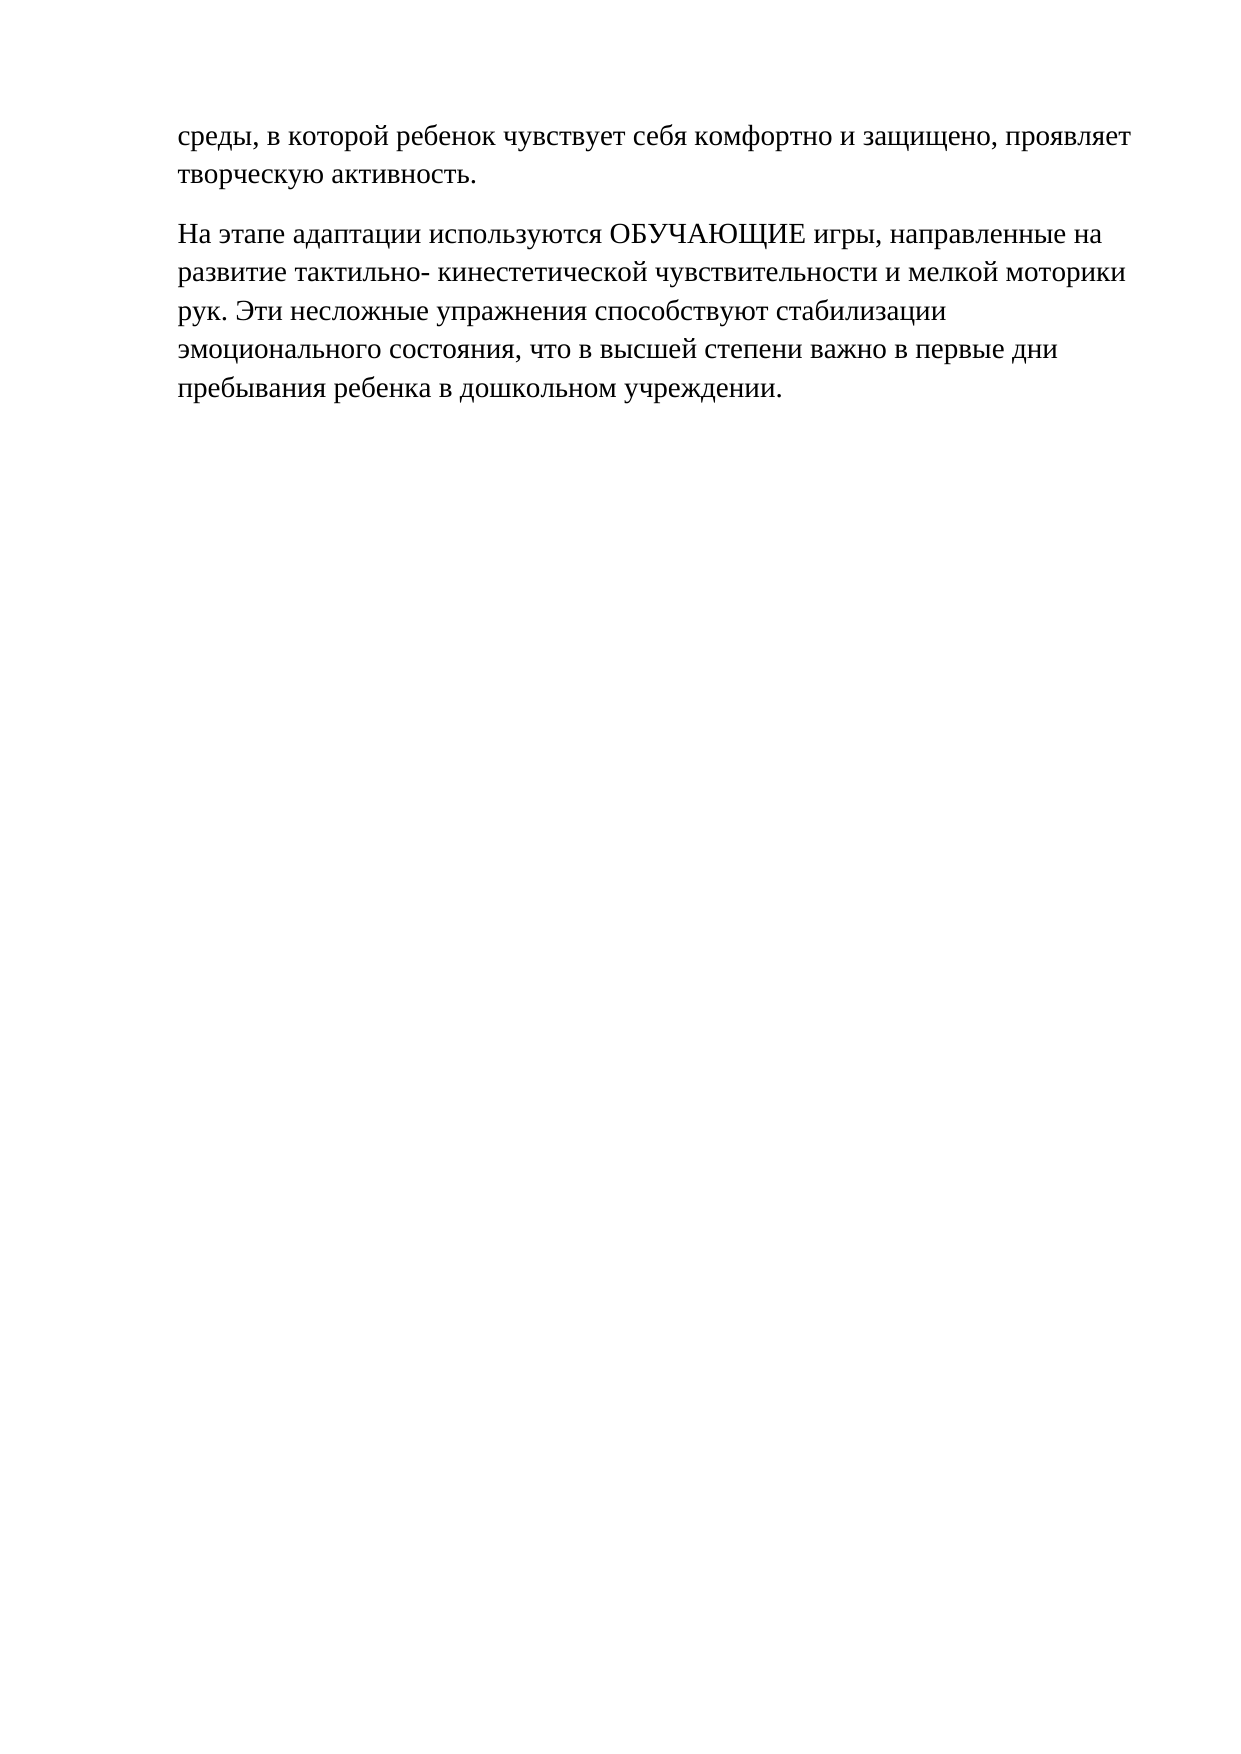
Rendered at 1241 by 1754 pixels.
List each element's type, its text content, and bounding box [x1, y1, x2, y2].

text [177, 118, 1152, 190]
text На этапе адаптации используются ОБУЧАЮЩИЕ игры, направленные на развитие тактильно- кинестетической чувствительности и мелкой моторики рук. Эти несложные упражнения способствуют стабилизации эмоционального состояния, что в высшей степени важно в первые дни пребывания ребенка в дошкольном учреждении. [177, 216, 1152, 404]
